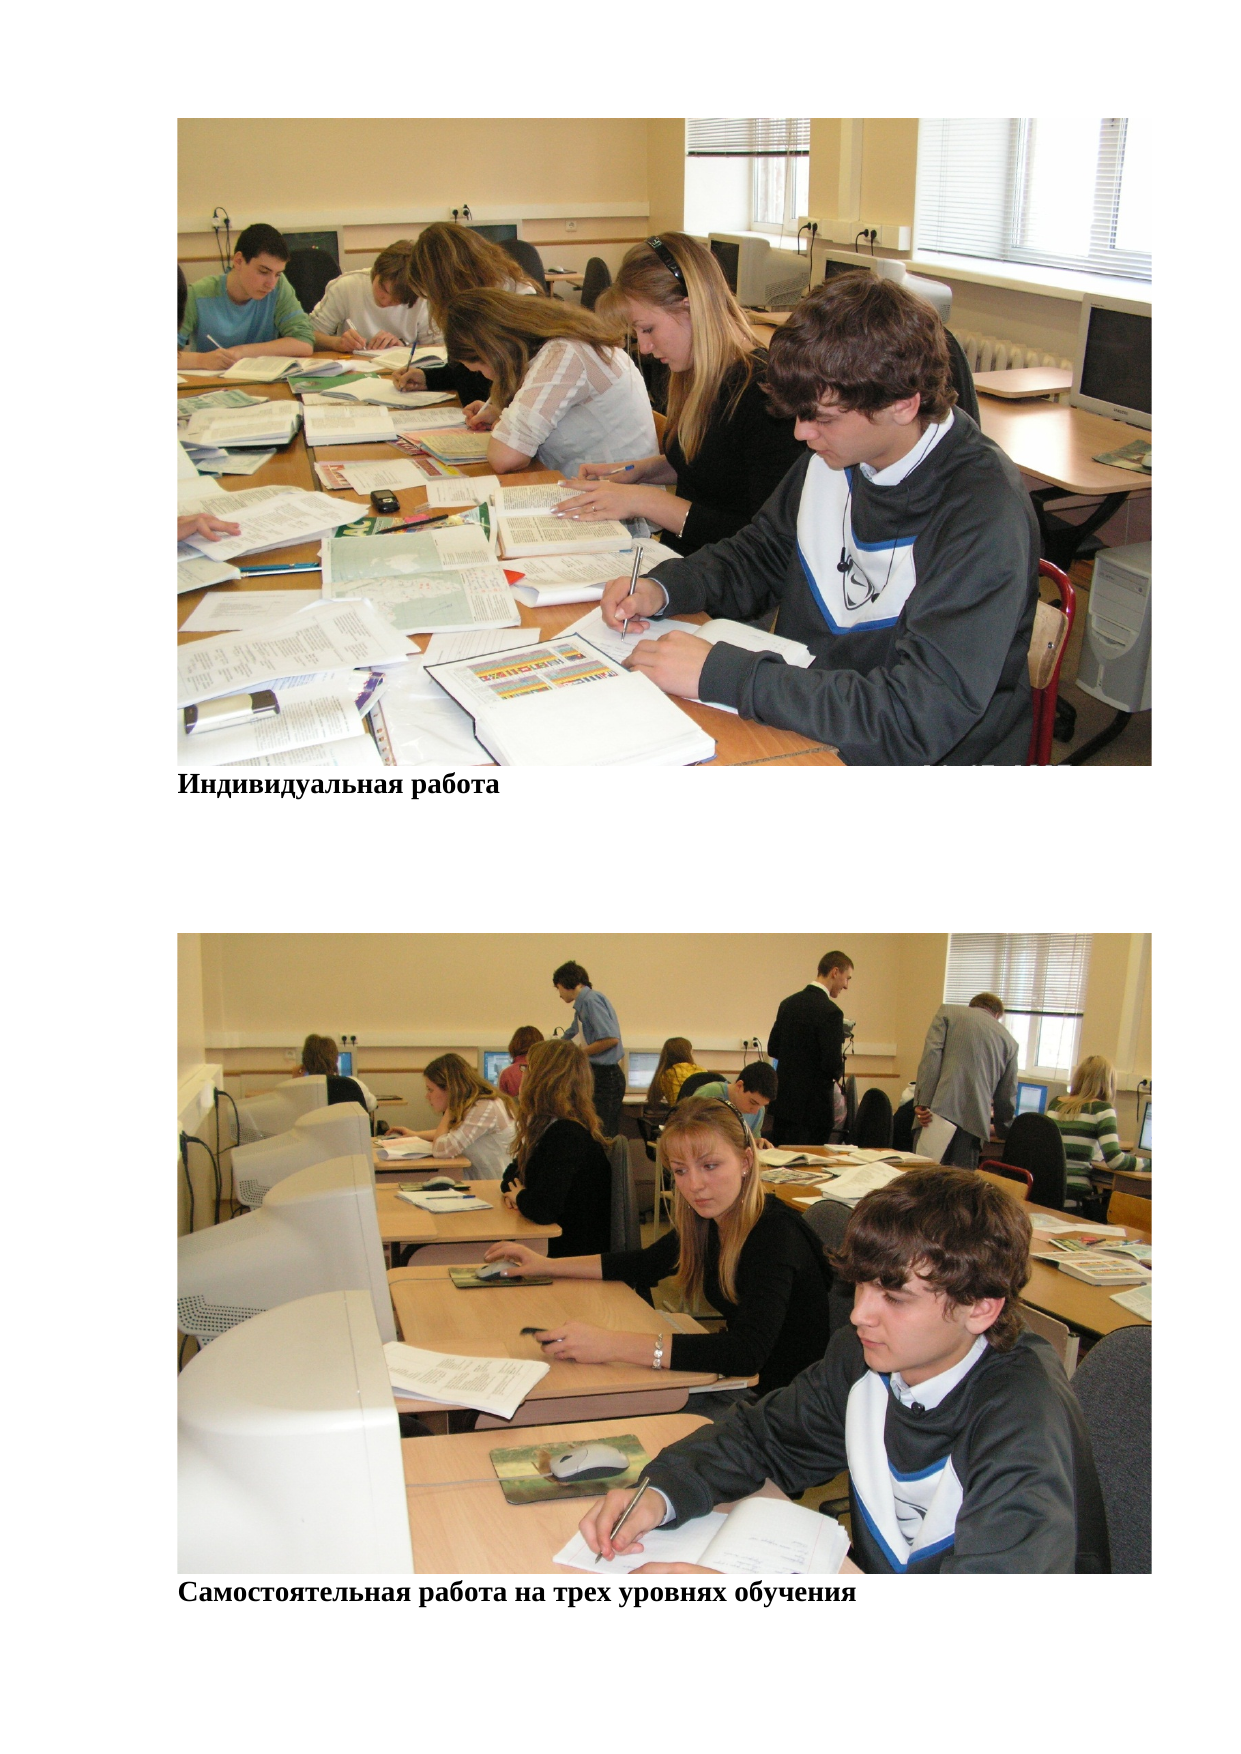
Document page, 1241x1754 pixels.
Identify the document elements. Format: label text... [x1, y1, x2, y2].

text Индивидуальная работа [177, 766, 1152, 799]
text Самостоятельная работа на трех уровнях обучения [177, 1574, 1152, 1607]
picture [177, 118, 1152, 766]
picture [177, 933, 1152, 1574]
